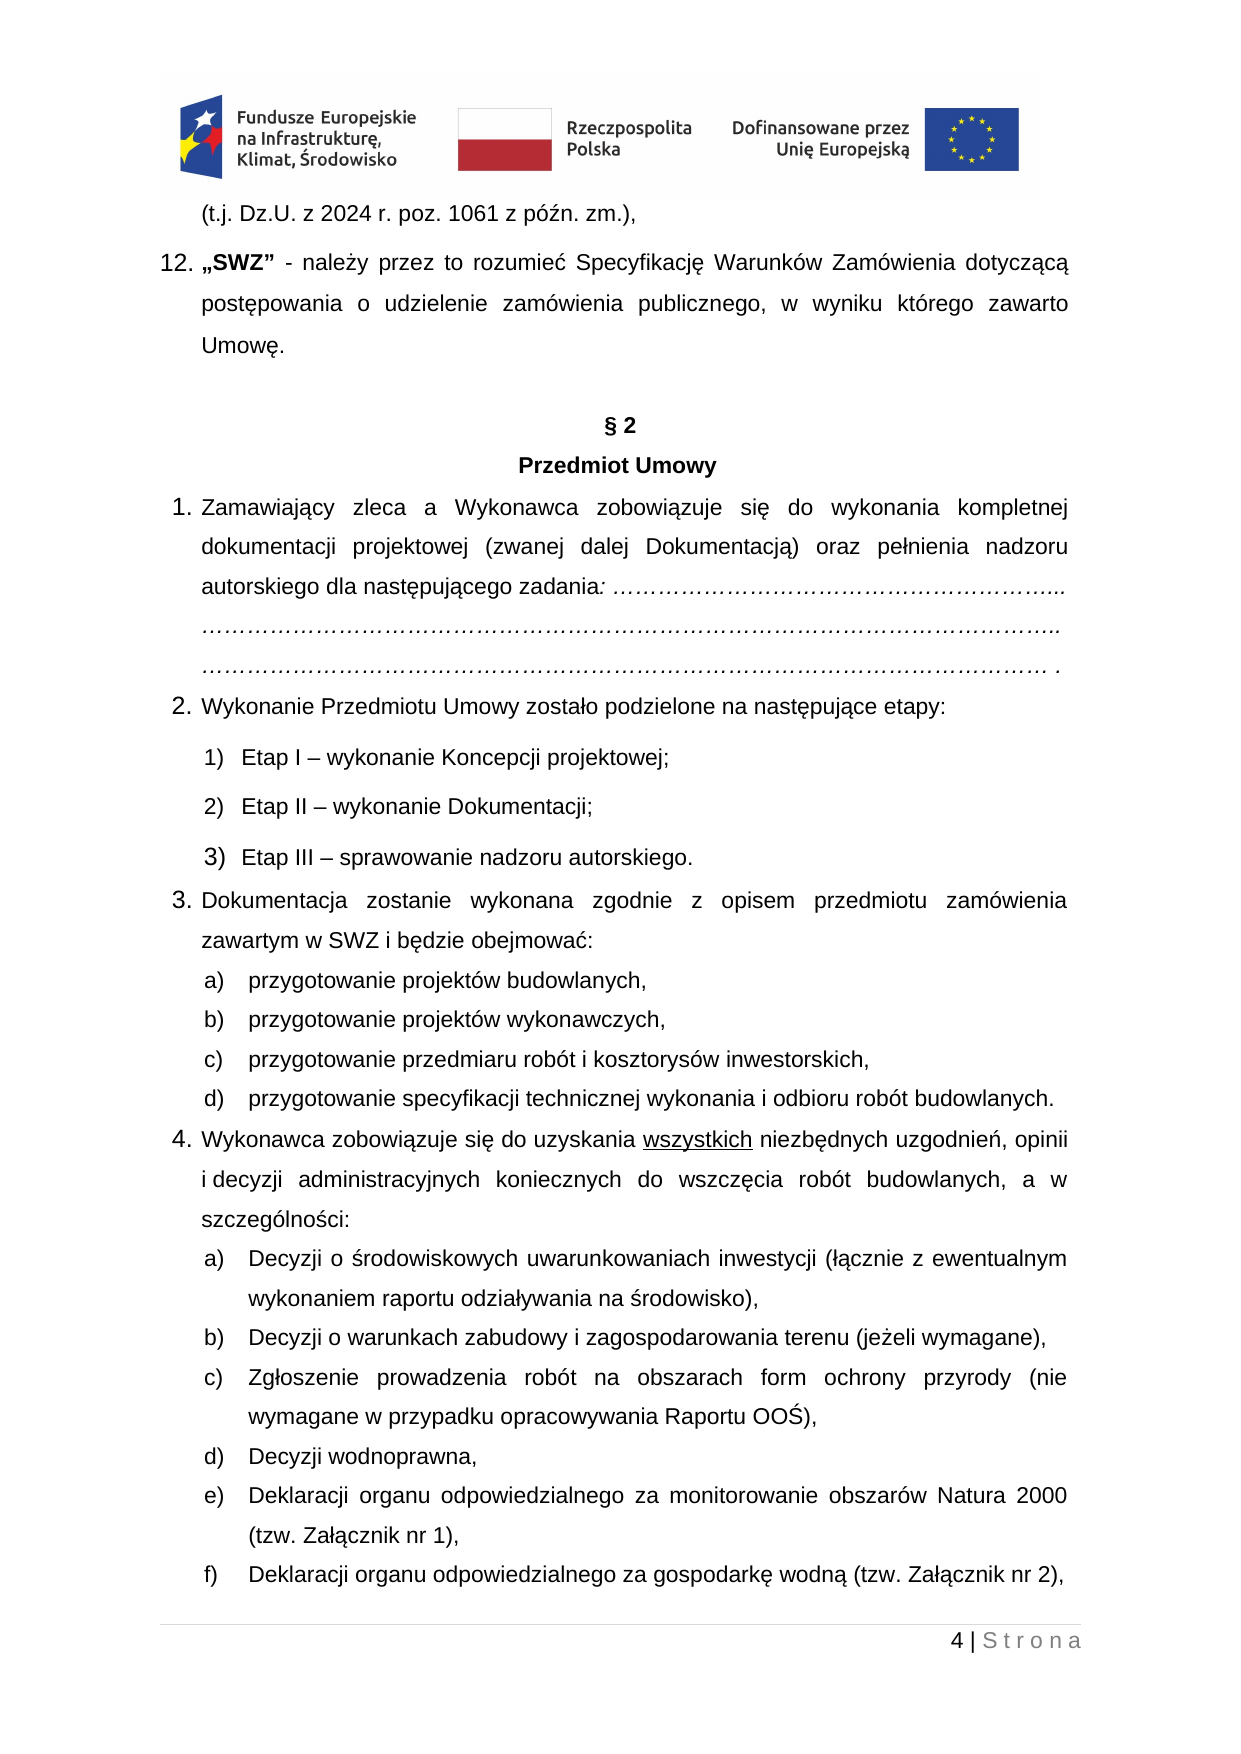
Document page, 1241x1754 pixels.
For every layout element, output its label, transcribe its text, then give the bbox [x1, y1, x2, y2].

subtitle § 2 [159, 412, 1081, 439]
list Dokumentacja zostanie wykonana zgodnie z opisem przedmiotu zamówienia zawartym w SWZ i będzie obejmować: [172, 885, 1068, 953]
list Decyzji wodnoprawna, [204, 1443, 1068, 1469]
list Zamawiający zleca a Wykonawca zobowiązuje się do wykonania kompletnej dokumentacji projektowej (zwanej dalej Dokumentacją) oraz pełnienia nadzoru autorskiego dla następującego zadania: …………………………………………………... ………………………………………………………………………………………………….. ………………………………………………………………………………………………… . [172, 491, 1069, 678]
list Deklaracji organu odpowiedzialnego za gospodarkę wodną (tzw. Załącznik nr 2), [204, 1561, 1068, 1587]
picture [159, 73, 1041, 200]
list przygotowanie projektów budowlanych, [204, 967, 1081, 993]
list „KC” – należy przez to rozumieć ustawę z dnia 23 kwietnia 1964 r. Kodeks cywilny (t.j. Dz.U. z 2024 r. poz. 1061 z późn. zm.), [159, 200, 1069, 227]
list „SWZ” - należy przez to rozumieć Specyfikację Warunków Zamówienia dotyczącą postępowania o udzielenie zamówienia publicznego, w wyniku którego zawarto Umowę. [159, 248, 1069, 359]
list Etap III – sprawowanie nadzoru autorskiego. [204, 842, 1058, 871]
list Zgłoszenie prowadzenia robót na obszarach form ochrony przyrody (nie wymagane w przypadku opracowywania Raportu OOŚ), [204, 1364, 1068, 1429]
list Wykonanie Przedmiotu Umowy zostało podzielone na następujące etapy: [171, 691, 1068, 720]
text Przedmiot Umowy [159, 452, 1075, 478]
list przygotowanie specyfikacji technicznej wykonania i odbioru robót budowlanych. [204, 1085, 1081, 1111]
list przygotowanie projektów wykonawczych, [204, 1006, 1081, 1032]
list przygotowanie przedmiaru robót i kosztorysów inwestorskich, [204, 1046, 1081, 1072]
list Wykonawca zobowiązuje się do uzyskania wszystkich niezbędnych uzgodnień, opinii i decyzji administracyjnych koniecznych do wszczęcia robót budowlanych, a w szczególności: [172, 1124, 1068, 1232]
list Decyzji o warunkach zabudowy i zagospodarowania terenu (jeżeli wymagane), [204, 1324, 1068, 1351]
list Etap I – wykonanie Koncepcji projektowej; [204, 744, 1058, 770]
list Etap II – wykonanie Dokumentacji; [204, 793, 1058, 819]
list Decyzji o środowiskowych uwarunkowaniach inwestycji (łącznie z ewentualnym wykonaniem raportu odziaływania na środowisko), [204, 1245, 1068, 1311]
list Deklaracji organu odpowiedzialnego za monitorowanie obszarów Natura 2000 (tzw. Załącznik nr 1), [204, 1482, 1068, 1548]
